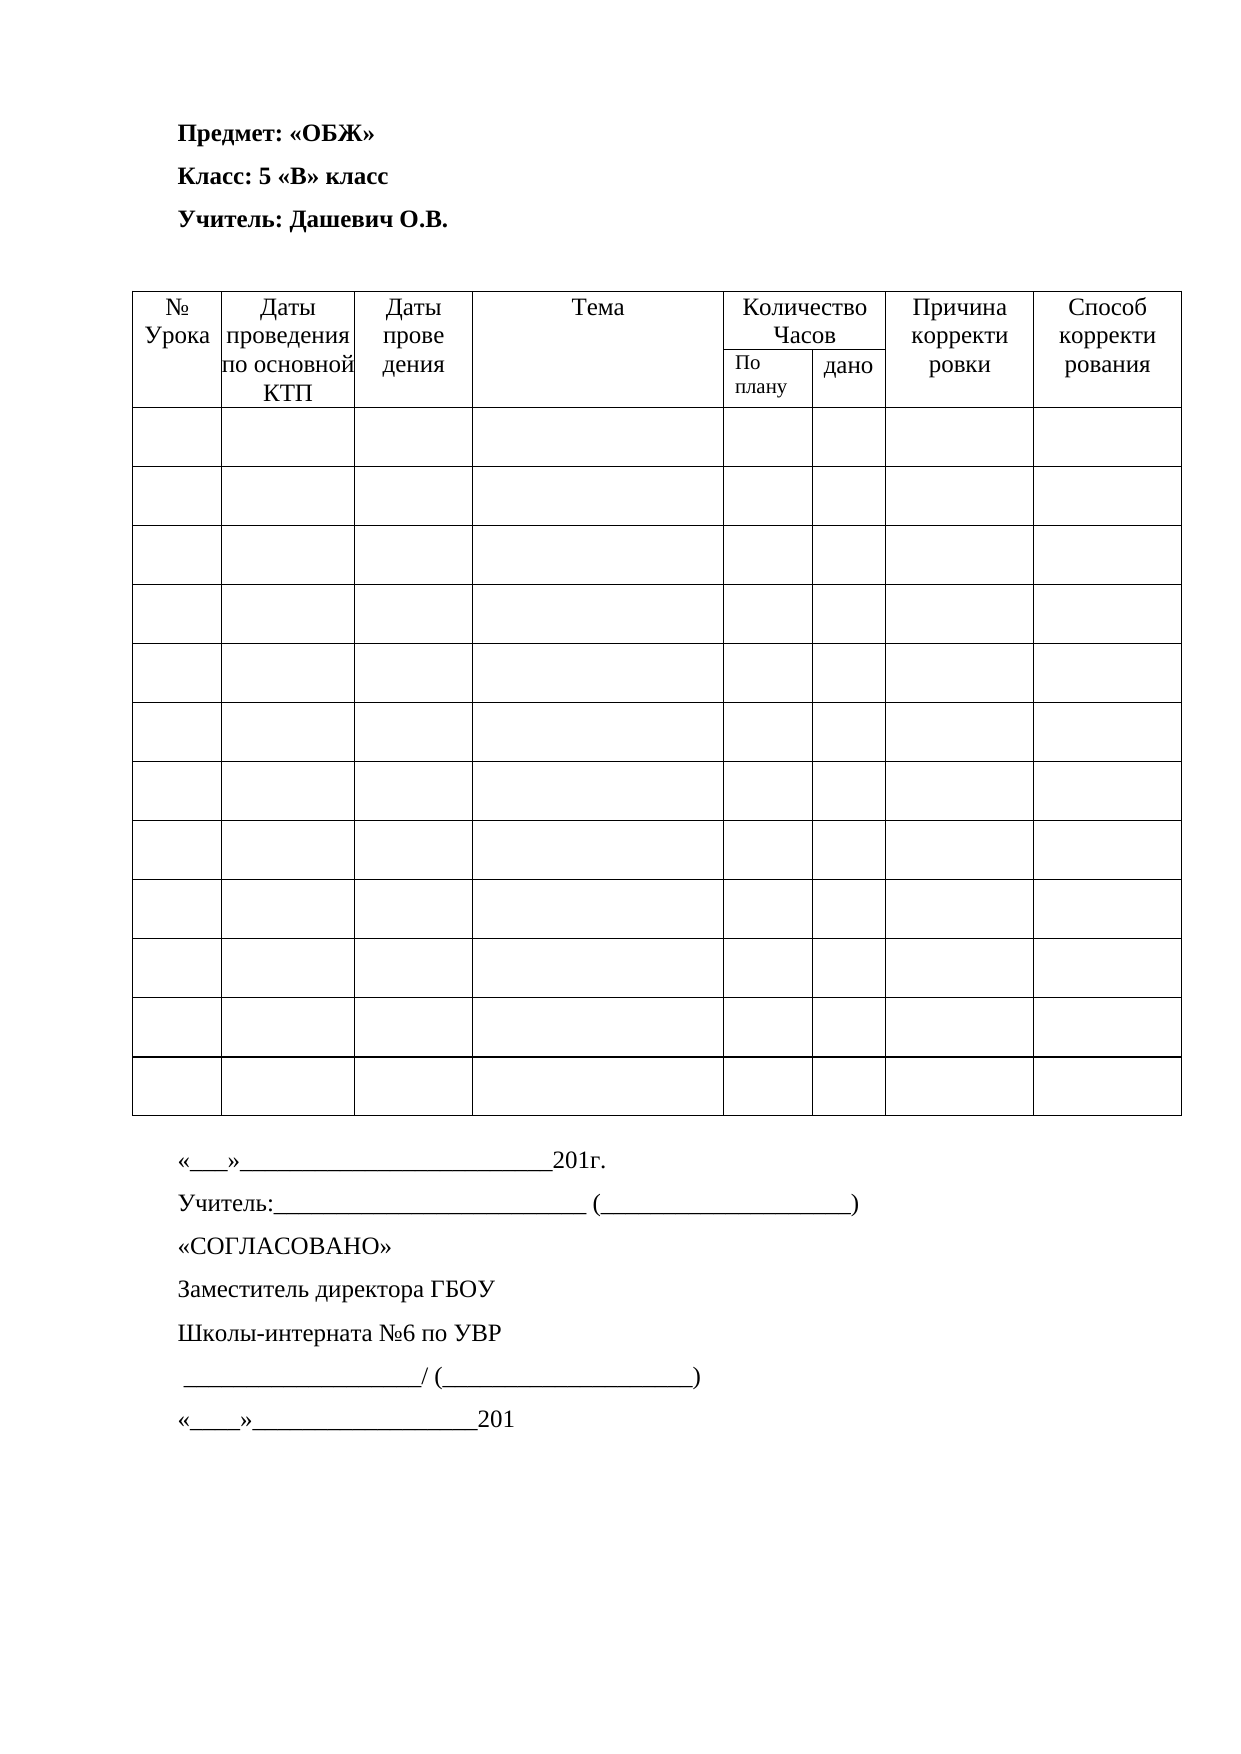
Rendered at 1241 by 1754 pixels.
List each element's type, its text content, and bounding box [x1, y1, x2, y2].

table_cell [133, 585, 221, 643]
table_cell [724, 998, 812, 1056]
table_cell [355, 408, 472, 466]
table_cell [1034, 998, 1181, 1056]
table_cell [222, 703, 354, 761]
table_cell [355, 880, 472, 938]
table_cell [886, 762, 1033, 820]
text «СОГЛАСОВАНО» [177, 1231, 1152, 1260]
table_cell [813, 408, 885, 466]
text Школы-интерната №6 по УВР [177, 1318, 1152, 1346]
table_cell [1034, 821, 1181, 879]
table_cell [1034, 880, 1181, 938]
table_cell [473, 821, 723, 879]
table_header Даты прове дения [355, 292, 472, 407]
table_cell [813, 998, 885, 1056]
table_cell [355, 644, 472, 702]
table_header Причина корректи ровки [886, 292, 1033, 407]
table_cell [473, 467, 723, 525]
table_cell [724, 762, 812, 820]
table_cell [1034, 526, 1181, 584]
table_cell [813, 1058, 885, 1115]
table_cell [886, 408, 1033, 466]
table_cell [355, 585, 472, 643]
table_cell [222, 1058, 354, 1115]
table_cell [724, 939, 812, 997]
text Класс: 5 «В» класс [177, 161, 1152, 190]
table_header Способ корректи рования [1034, 292, 1181, 407]
table_cell [355, 762, 472, 820]
table_cell дано [813, 350, 885, 407]
table_cell [473, 644, 723, 702]
table_cell [886, 821, 1033, 879]
table_cell [222, 939, 354, 997]
table_cell [222, 585, 354, 643]
table_cell [724, 1058, 812, 1115]
table_cell [222, 880, 354, 938]
table_cell [355, 939, 472, 997]
text Предмет: «ОБЖ» [177, 118, 1152, 147]
table_cell [222, 998, 354, 1056]
text ___________________/ (____________________) [177, 1361, 1152, 1389]
table_cell [133, 703, 221, 761]
table_cell [473, 1058, 723, 1115]
table_cell [133, 408, 221, 466]
table_cell [1034, 585, 1181, 643]
table_cell [355, 998, 472, 1056]
table_cell [813, 585, 885, 643]
table_cell [724, 585, 812, 643]
table_cell [724, 880, 812, 938]
table_cell [473, 408, 723, 466]
table_cell [473, 703, 723, 761]
table_cell [724, 467, 812, 525]
table_cell [1034, 703, 1181, 761]
table_cell [222, 408, 354, 466]
table_cell [1034, 1058, 1181, 1115]
table_cell [813, 644, 885, 702]
table_cell [1034, 939, 1181, 997]
table_cell [886, 585, 1033, 643]
table_cell [473, 880, 723, 938]
table_cell [473, 939, 723, 997]
table_cell [813, 526, 885, 584]
table_cell [222, 467, 354, 525]
table_cell По плану [724, 350, 812, 407]
table_cell [133, 821, 221, 879]
text Учитель: Дашевич О.В. [177, 204, 1152, 233]
table_cell [473, 526, 723, 584]
table_cell [1034, 467, 1181, 525]
table_cell [1034, 762, 1181, 820]
table_cell [886, 467, 1033, 525]
table_cell [813, 880, 885, 938]
table_cell [724, 821, 812, 879]
table_cell [813, 762, 885, 820]
table_cell [886, 998, 1033, 1056]
table_cell [724, 408, 812, 466]
table_cell [222, 762, 354, 820]
table_header № Урока [133, 292, 221, 407]
table_cell [1034, 408, 1181, 466]
table_cell [133, 644, 221, 702]
text «____»__________________201 [177, 1404, 1152, 1433]
table_cell [724, 644, 812, 702]
table_cell [355, 467, 472, 525]
table_cell [724, 703, 812, 761]
table_cell [133, 1058, 221, 1115]
table_cell [133, 998, 221, 1056]
table_cell [473, 998, 723, 1056]
table_cell [473, 762, 723, 820]
table_cell [355, 526, 472, 584]
table_cell [133, 762, 221, 820]
table_cell [813, 939, 885, 997]
table_cell [133, 939, 221, 997]
table_cell [222, 821, 354, 879]
table_cell [355, 1058, 472, 1115]
table_header Даты проведения по основной КТП [222, 292, 354, 407]
text «___»_________________________201г. [177, 1145, 1152, 1174]
table_cell [133, 467, 221, 525]
text Учитель:_________________________ (____________________) [177, 1188, 1152, 1217]
table_cell [886, 939, 1033, 997]
table_cell [473, 585, 723, 643]
table_cell [813, 467, 885, 525]
table_cell [133, 526, 221, 584]
table_header Тема [473, 292, 723, 407]
table_cell [886, 703, 1033, 761]
table_cell [355, 821, 472, 879]
table_cell [1034, 644, 1181, 702]
table_cell [886, 644, 1033, 702]
table_cell [222, 644, 354, 702]
table_cell [355, 703, 472, 761]
table_cell [886, 880, 1033, 938]
table_cell [886, 1058, 1033, 1115]
text Заместитель директора ГБОУ [177, 1274, 1152, 1303]
table_cell [813, 703, 885, 761]
table_cell [222, 526, 354, 584]
table_header Количество Часов [724, 292, 885, 349]
table_cell [813, 821, 885, 879]
table_cell [724, 526, 812, 584]
table_cell [886, 526, 1033, 584]
table_cell [133, 880, 221, 938]
